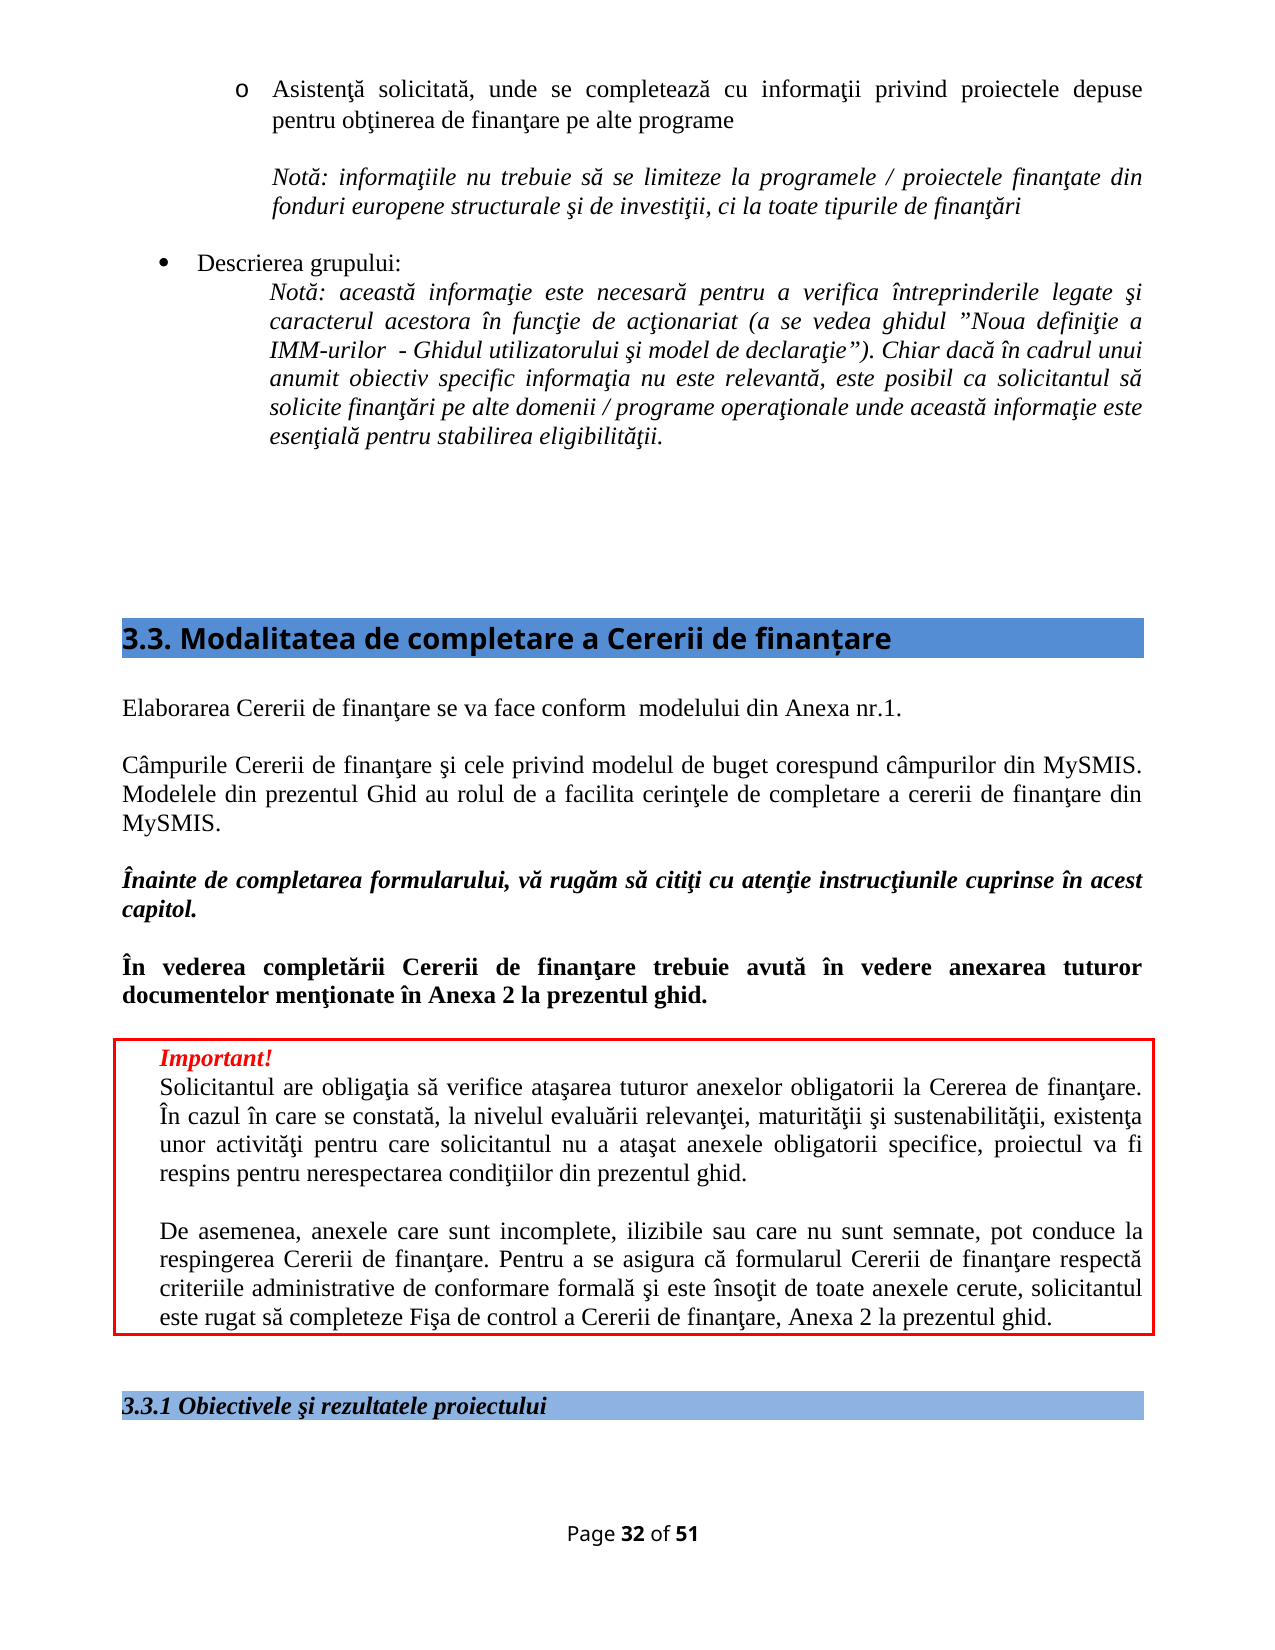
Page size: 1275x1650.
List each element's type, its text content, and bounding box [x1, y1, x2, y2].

text Elaborarea Cererii de finanţare se va face conform modelului din Anexa nr.1. [122, 693, 1144, 722]
text Important! [116, 1041, 1152, 1067]
text 3.3. Modalitatea de completare a Cererii de finanţare [122, 618, 1144, 658]
text Înainte de completarea formularului, vă rugăm să citiţi cu atenţie instrucţiunile cuprinse în acest capitol. [122, 866, 1144, 923]
text De asemenea, anexele care sunt incomplete, ilizibile sau care nu sunt semnate, pot conduce la respingerea Cererii de finanţare. Pentru a se asigura că formularul Cererii de finanţare respectă criteriile administrative de conformare formală şi este însoţit de toate anexele cerute, solicitantul este rugat să completeze Fişa de control a Cererii de finanţare, Anexa 2 la prezentul ghid. [116, 1211, 1152, 1333]
list Descrierea grupului: [159, 248, 1144, 277]
text Notă: această informaţie este necesară pentru a verifica întreprinderile legate şi caracterul acestora în funcţie de acţionariat (a se vedea ghidul ”Noua definiţie a IMM-urilor - Ghidul utilizatorului şi model de declaraţie”). Chiar dacă în cadrul unui anumit obiectiv specific informaţia nu este relevantă, este posibil ca solicitantul să solicite finanţări pe alte domenii / programe operaţionale unde această informaţie este esenţială pentru stabilirea eligibilităţii. [269, 277, 1144, 450]
list Asistenţă solicitată, unde se completează cu informaţii privind proiectele depuse pentru obţinerea de finanţare pe alte programe [234, 74, 1144, 133]
text În vederea completării Cererii de finanţare trebuie avută în vedere anexarea tuturor documentelor menţionate în Anexa 2 la prezentul ghid. [122, 952, 1144, 1009]
text 3.3.1 Obiectivele şi rezultatele proiectului [122, 1391, 1144, 1420]
text Notă: informaţiile nu trebuie să se limiteze la programele / proiectele finanţate din fonduri europene structurale şi de investiţii, ci la toate tipurile de finanţări [272, 162, 1144, 220]
text Câmpurile Cererii de finanţare şi cele privind modelul de buget corespund câmpurilor din MySMIS. Modelele din prezentul Ghid au rolul de a facilita cerinţele de completare a cererii de finanţare din MySMIS. [122, 751, 1144, 837]
text Solicitantul are obligaţia să verifice ataşarea tuturor anexelor obligatorii la Cererea de finanţare. În cazul în care se constată, la nivelul evaluării relevanţei, maturităţii şi sustenabilităţii, existenţa unor activităţi pentru care solicitantul nu a ataşat anexele obligatorii specifice, proiectul va fi respins pentru nerespectarea condiţiilor din prezentul ghid. [116, 1067, 1152, 1187]
